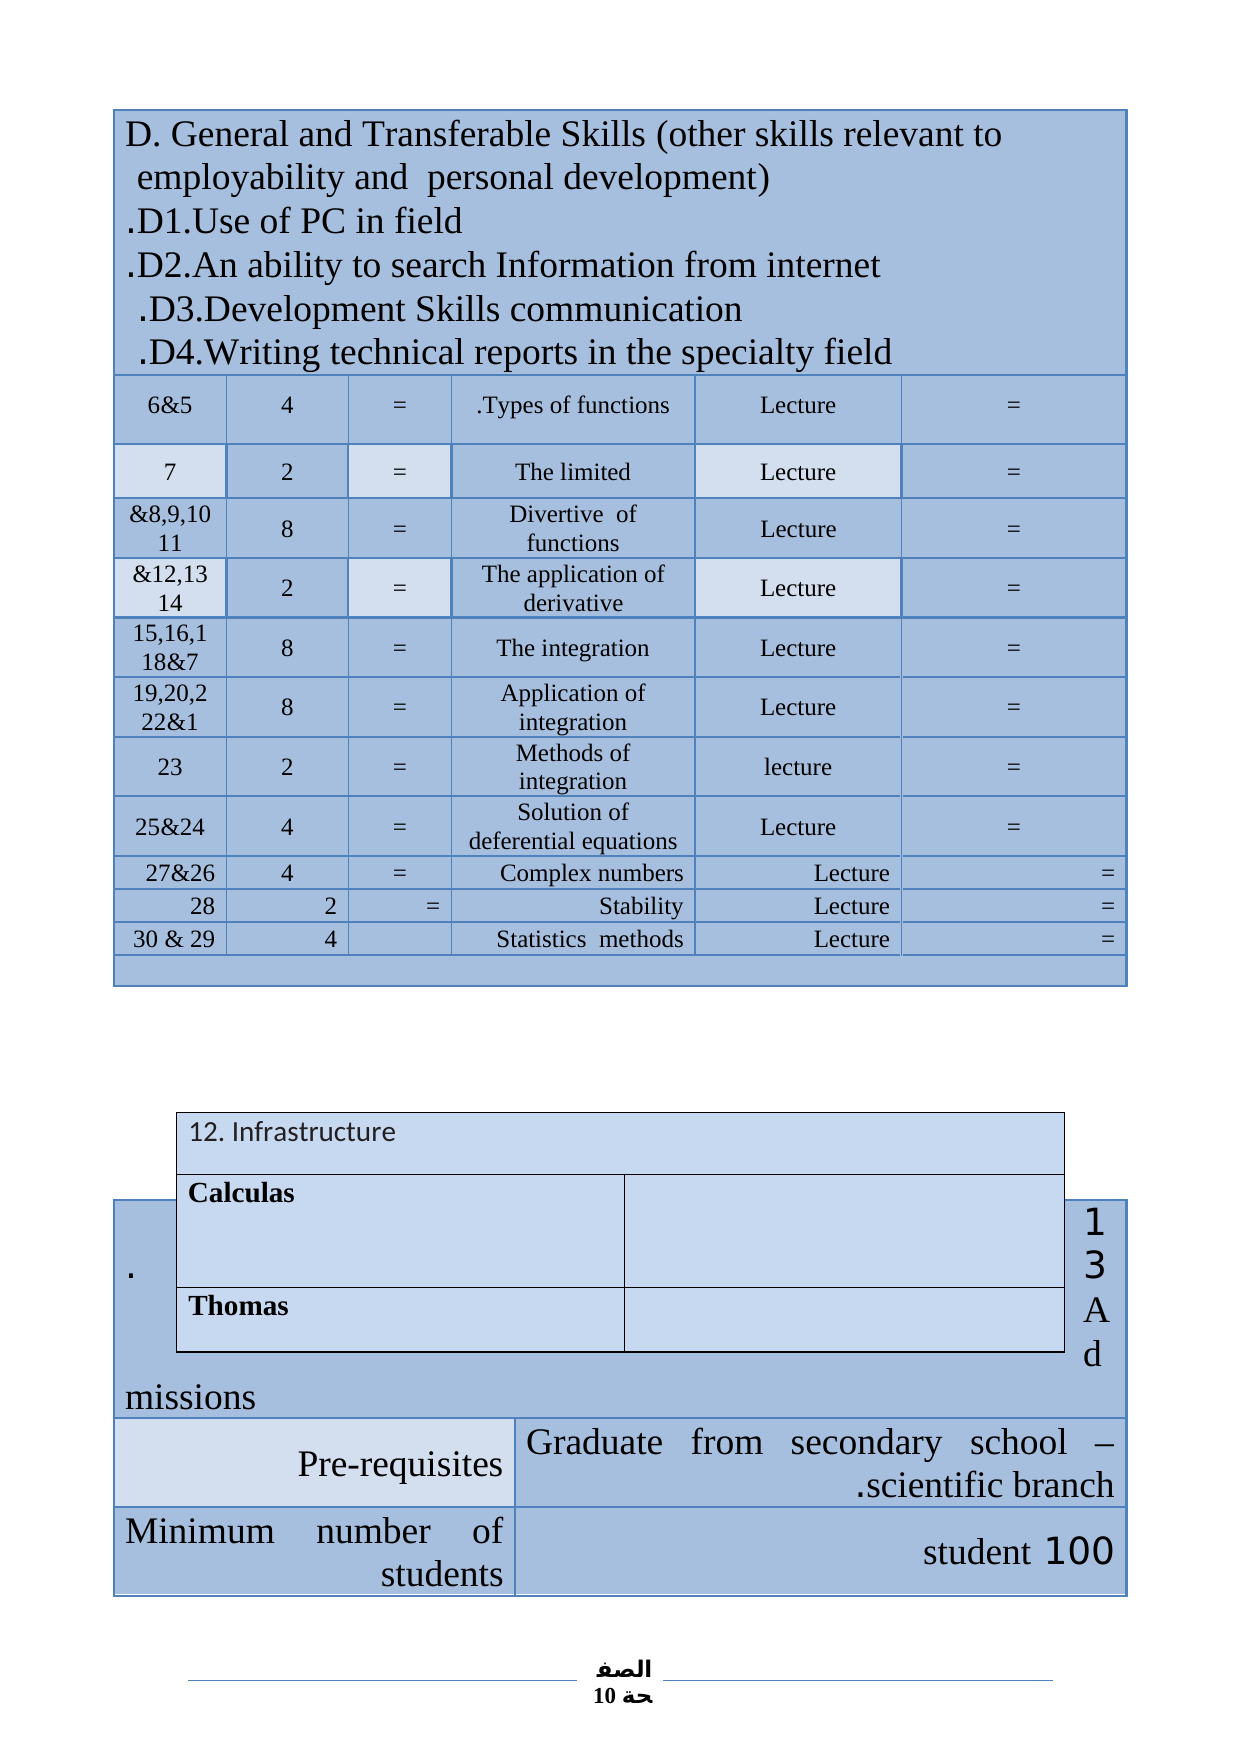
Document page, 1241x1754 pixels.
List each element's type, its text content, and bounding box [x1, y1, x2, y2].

table_cell 19,20,21&22 [115, 678, 226, 736]
table_cell Application of integration [452, 678, 694, 736]
table_cell Calculas [177, 1175, 624, 1287]
table_cell Methods of integration [452, 738, 694, 795]
table_cell = [349, 678, 451, 736]
table_cell = [349, 445, 450, 497]
table_cell = [902, 376, 1125, 443]
table_cell [625, 1175, 1064, 1287]
table_cell Divertive of functions [452, 499, 694, 557]
table_cell Graduate from secondary school – scientific branch. [516, 1419, 1125, 1506]
table_cell = [903, 559, 1125, 616]
table_cell = [349, 559, 450, 616]
table_cell Lecture [696, 795, 901, 855]
table_cell 2 [228, 559, 347, 616]
table_cell The integration [452, 619, 694, 676]
table_cell 26&27 [115, 857, 226, 888]
table_cell 4 [227, 923, 348, 954]
table_cell = [903, 445, 1125, 497]
table_cell 12,13& 14 [115, 559, 225, 616]
table_cell [349, 923, 451, 954]
table_cell Lecture [696, 855, 901, 888]
table_cell 24&25 [115, 797, 226, 855]
table_cell Minimum number of students [115, 1508, 514, 1594]
table_cell 2 [227, 890, 348, 921]
table_cell Thomas [177, 1288, 624, 1351]
table_cell Lecture [696, 376, 901, 443]
table_cell = [349, 619, 451, 676]
table_cell The limited [453, 445, 694, 497]
table_cell 29 & 30 [115, 923, 226, 954]
table_cell 23 [115, 738, 226, 795]
table_cell = [902, 499, 1125, 557]
table_cell = [349, 857, 451, 888]
table_cell 8 [227, 678, 348, 736]
table_cell Solution of deferential equations [452, 797, 694, 855]
table_cell 4 [227, 857, 348, 888]
table_cell = [349, 738, 451, 795]
table_header 12. Infrastructure [177, 1113, 1064, 1174]
table_cell Lecture [696, 499, 901, 557]
table_cell 28 [115, 890, 226, 921]
table_cell 2 [228, 445, 347, 497]
table_cell 8 [227, 499, 348, 557]
table_cell 2 [227, 738, 348, 795]
table_cell = [902, 796, 1125, 855]
table_cell 15,16,17&18 [115, 619, 226, 676]
table_cell 8,9,10&11 [115, 499, 226, 557]
table_cell = [902, 856, 1125, 888]
table_cell 5&6 [115, 376, 226, 443]
table_cell Lecture [696, 445, 900, 497]
table_cell Lecture [696, 559, 900, 616]
table_cell Pre-requisites [115, 1419, 514, 1506]
table_cell 100 student [516, 1508, 1125, 1594]
table_cell 8 [227, 619, 348, 676]
table_cell = [902, 922, 1125, 954]
table_cell Lecture [696, 619, 901, 676]
table_cell Lecture [696, 888, 901, 921]
table_header 13. Admissions [115, 1201, 1125, 1417]
table_cell Lecture [696, 921, 901, 954]
table_cell 7 [115, 445, 225, 497]
table_header D. General and Transferable Skills (other skills relevant to employability and personal development) D1.Use of PC in field. D2.An ability to search Information from internet. D3.Development Skills communication. D4.Writing technical reports in the specialty field. [115, 111, 1125, 374]
table_cell The application of derivative [453, 559, 694, 616]
table_cell Types of functions. [452, 376, 694, 443]
table_cell [625, 1288, 1064, 1351]
table_cell lecture [696, 736, 901, 795]
table_cell 4 [227, 376, 348, 443]
table_cell Complex numbers [452, 857, 694, 888]
table_cell = [349, 499, 451, 557]
table_cell = [349, 797, 451, 855]
table_cell Statistics methods [452, 923, 694, 954]
table_cell Stability [452, 890, 694, 921]
table_cell = [349, 890, 451, 921]
table_cell Lecture [696, 676, 901, 736]
table_cell = [349, 376, 451, 443]
table_cell 4 [227, 797, 348, 855]
table_cell = [902, 677, 1125, 736]
table_cell = [902, 889, 1125, 921]
table_cell = [902, 737, 1125, 795]
table_cell [115, 954, 1125, 985]
table_cell = [902, 619, 1125, 676]
